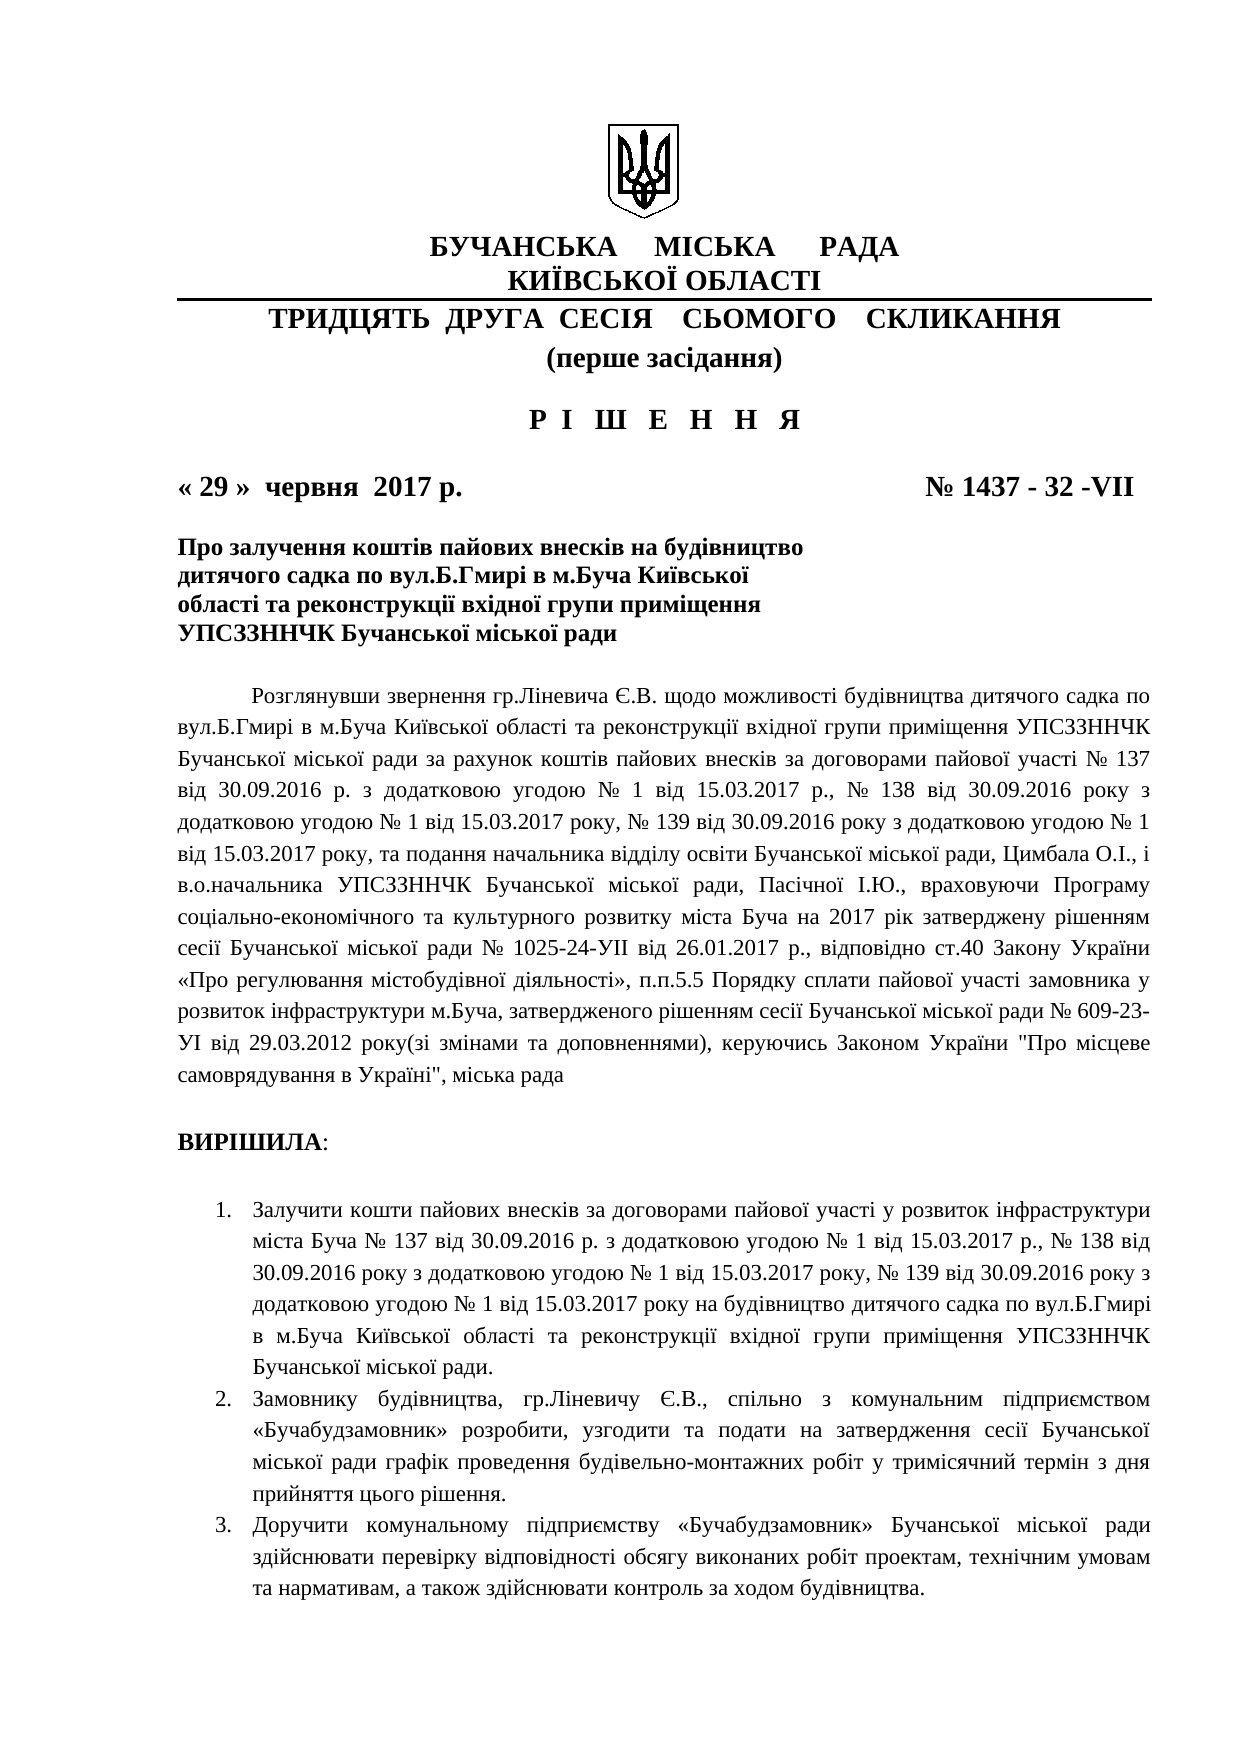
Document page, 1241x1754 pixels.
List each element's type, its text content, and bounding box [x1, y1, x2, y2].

subtitle ПРОЕКТ [177, 118, 1152, 229]
text ТРИДЦЯТЬ ДРУГА СЕСІЯ СЬОМОГО СКЛИКАННЯ [177, 301, 1152, 335]
list Залучити кошти пайових внесків за договорами пайової участі у розвиток інфраструктури міста Буча № 137 від 30.09.2016 р. з додатковою угодою № 1 від 15.03.2017 р., № 138 від 30.09.2016 року з додатковою угодою № 1 від 15.03.2017 року, № 139 від 30.09.2016 року з додатковою угодою № 1 від 15.03.2017 року на будівництво дитячого садка по вул.Б.Гмирі в м.Буча Київської області та реконструкції вхідної групи приміщення УПСЗЗННЧК Бучанської міської ради. [215, 1196, 1152, 1380]
subtitle області та реконструкції вхідної групи приміщення [177, 589, 1152, 618]
subtitle дитячого садка по вул.Б.Гмирі в м.Буча Київської [177, 561, 1152, 589]
subtitle « 29 » червня 2017 р. № 1437 - 32 -VІІ [177, 469, 1152, 503]
subtitle Про залучення коштів пайових внесків на будівництво [177, 532, 1152, 561]
subtitle КИЇВСЬКОЇ ОБЛАСТІ [177, 263, 1152, 298]
text (перше засідання) [177, 340, 1152, 373]
subtitle УПСЗЗННЧК Бучанської міської ради [177, 618, 1152, 647]
subtitle Р І Ш Е Н Н Я [177, 402, 1152, 436]
text ВИРІШИЛА: [177, 1127, 1152, 1155]
text БУЧАНСЬКА МІСЬКА РАДА [177, 229, 1152, 263]
subtitle Розглянувши звернення гр.Ліневича Є.В. щодо можливості будівництва дитячого садка по вул.Б.Гмирі в м.Буча Київської області та реконструкції вхідної групи приміщення УПСЗЗННЧК Бучанської міської ради за рахунок коштів пайових внесків за договорами пайової участі № 137 від 30.09.2016 р. з додатковою угодою № 1 від 15.03.2017 р., № 138 від 30.09.2016 року з додатковою угодою № 1 від 15.03.2017 року, № 139 від 30.09.2016 року з додатковою угодою № 1 від 15.03.2017 року, та подання начальника відділу освіти Бучанської міської ради, Цимбала О.І., і в.о.начальника УПСЗЗННЧК Бучанської міської ради, Пасічної І.Ю., враховуючи Програму соціально-економічного та культурного розвитку міста Буча на 2017 рік затверджену рішенням сесії Бучанської міської ради № 1025-24-УІІ від 26.01.2017 р., відповідно ст.40 Закону України «Про регулювання містобудівної діяльності», п.п.5.5 Порядку сплати пайової участі замовника у розвиток інфраструктури м.Буча, затвердженого рішенням сесії Бучанської міської ради № 609-23-УІ від 29.03.2012 року(зі змінами та доповненнями), керуючись Законом України "Про місцеве самоврядування в Україні", міська рада [177, 682, 1152, 1087]
list Доручити комунальному підприємству «Бучабудзамовник» Бучанської міської ради здійснювати перевірку відповідності обсягу виконаних робіт проектам, технічним умовам та нармативам, а також здійснювати контроль за ходом будівництва. [215, 1511, 1152, 1601]
list Замовнику будівництва, гр.Ліневичу Є.В., спільно з комунальним підприємством «Бучабудзамовник» розробити, узгодити та подати на затвердження сесії Бучанської міської ради графік проведення будівельно-монтажних робіт у тримісячний термін з дня прийняття цього рішення. [215, 1385, 1152, 1506]
